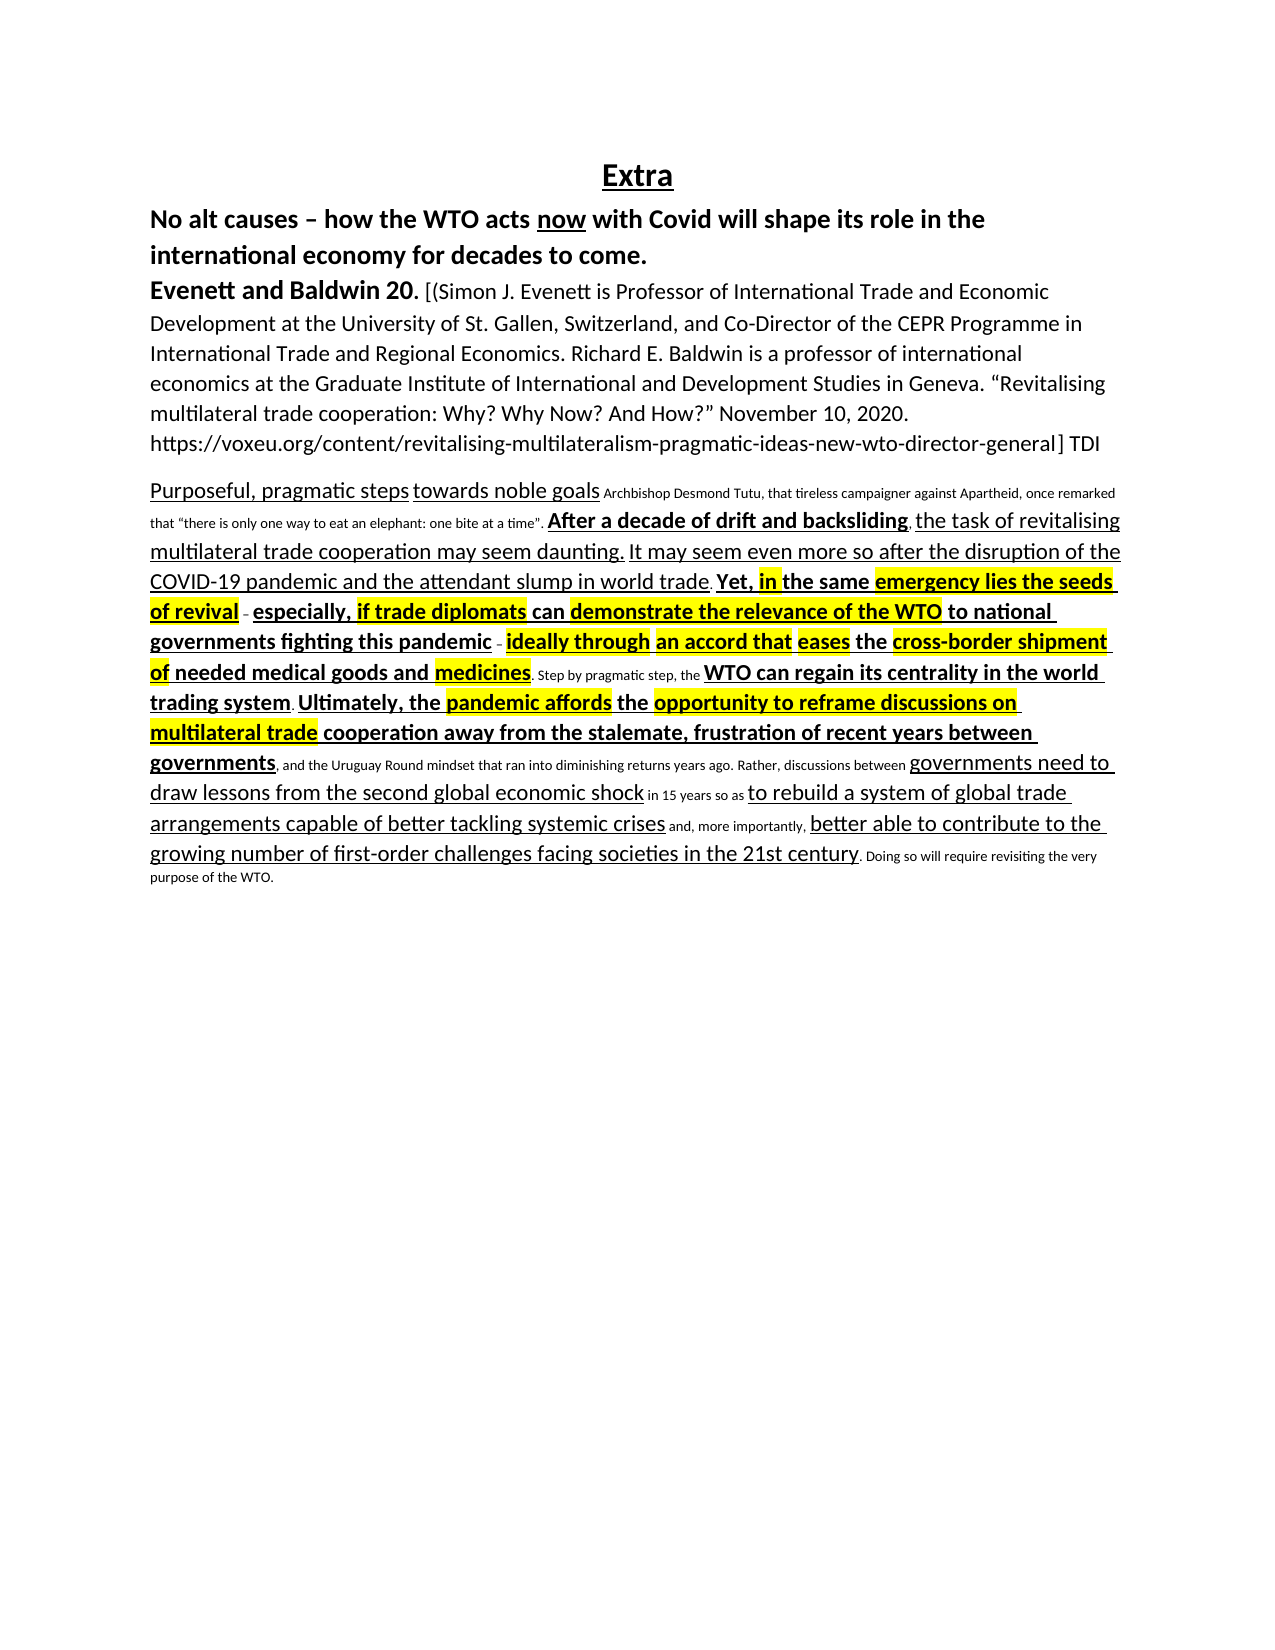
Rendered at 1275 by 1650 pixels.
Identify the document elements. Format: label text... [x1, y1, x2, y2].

text Evenett and Baldwin 20. [(Simon J. Evenett is Professor of International Trade and Economic Development at the University of St. Gallen, Switzerland, and Co-Director of the CEPR Programme in International Trade and Regional Economics. Richard E. Baldwin is a professor of international economics at the Graduate Institute of International and Development Studies in Geneva. “Revitalising multilateral trade cooperation: Why? Why Now? And How?” November 10, 2020. https://voxeu.org/content/revitalising-multilateralism-pragmatic-ideas-new-wto-director-general] TDI [150, 273, 1125, 458]
subtitle Extra [150, 154, 1125, 195]
text Purposeful, pragmatic steps towards noble goals Archbishop Desmond Tutu, that tireless campaigner against Apartheid, once remarked that “there is only one way to eat an elephant: one bite at a time”. After a decade of drift and backsliding, the task of revitalising multilateral trade cooperation may seem daunting. It may seem even more so after the disruption of the COVID-19 pandemic and the attendant slump in world trade. Yet, in the same emergency lies the seeds of revival – especially, if trade diplomats can demonstrate the relevance of the WTO to national governments fighting this pandemic – ideally through an accord that eases the cross-border shipment of needed medical goods and medicines. Step by pragmatic step, the WTO can regain its centrality in the world trading system. Ultimately, the pandemic affords the opportunity to reframe discussions on multilateral trade cooperation away from the stalemate, frustration of recent years between governments, and the Uruguay Round mindset that ran into diminishing returns years ago. Rather, discussions between governments need to draw lessons from the second global economic shock in 15 years so as to rebuild a system of global trade arrangements capable of better tackling systemic crises and, more importantly, better able to contribute to the growing number of first-order challenges facing societies in the 21st century. Doing so will require revisiting the very purpose of the WTO. [150, 476, 1125, 886]
text No alt causes – how the WTO acts now with Covid will shape its role in the international economy for decades to come. [150, 202, 1125, 271]
